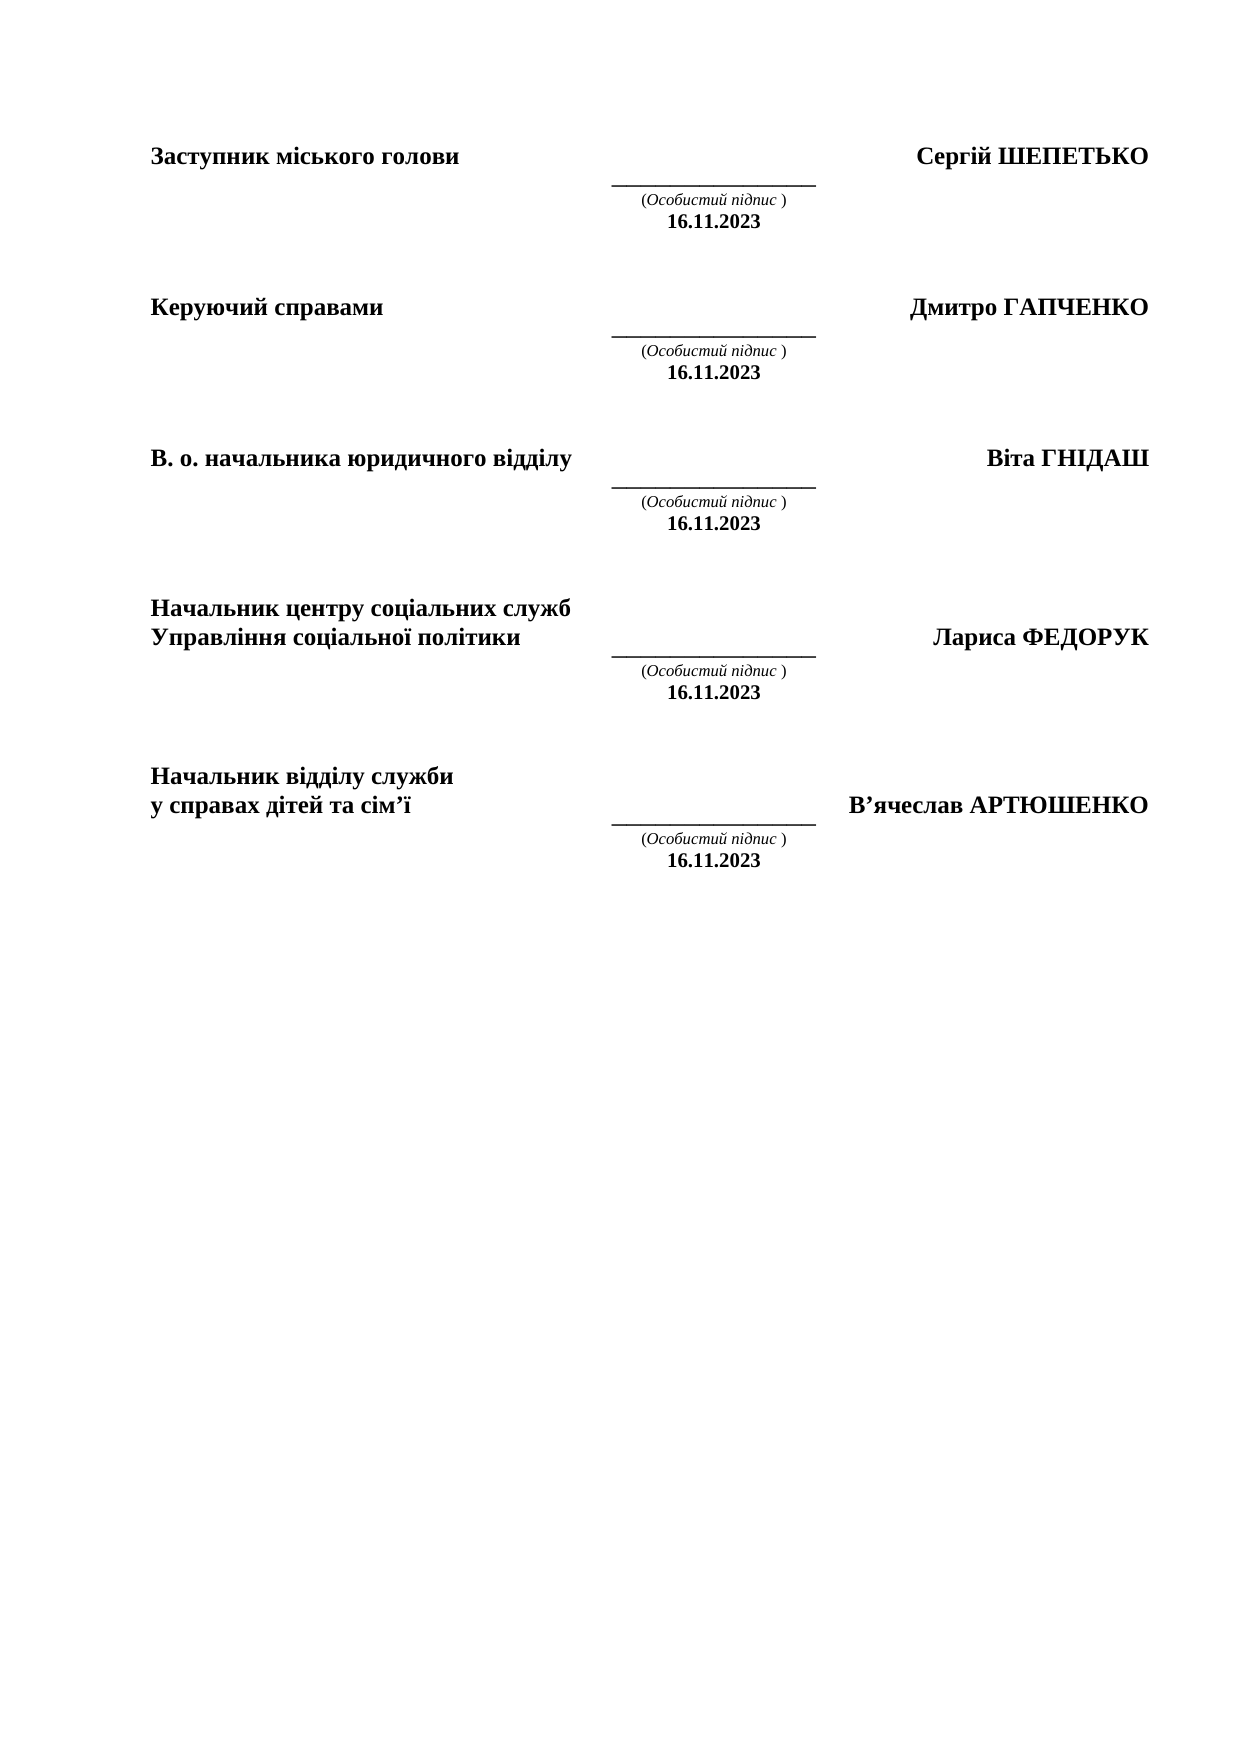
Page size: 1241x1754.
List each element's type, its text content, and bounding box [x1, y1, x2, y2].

table_cell ______________ (Особистий підпис ) 16.11.2023 [596, 761, 831, 929]
table_header ______________ (Особистий підпис ) 16.11.2023 [596, 141, 831, 292]
table_cell ______________ (Особистий підпис ) 16.11.2023 [596, 594, 831, 761]
table_cell В’ячеслав АРТЮШЕНКО [831, 761, 1160, 929]
table_cell Начальник відділу служби у справах дітей та сім’ї [139, 761, 596, 929]
table_cell Дмитро ГАПЧЕНКО [831, 292, 1160, 443]
table_cell Начальник центру соціальних служб Управління соціальної політики [139, 594, 596, 761]
table_cell В. о. начальника юридичного відділу [139, 443, 596, 593]
table_cell Віта ГНІДАШ [831, 443, 1160, 593]
table_header Сергій ШЕПЕТЬКО [831, 141, 1160, 292]
table_cell ______________ (Особистий підпис ) 16.11.2023 [596, 443, 831, 593]
table_cell ______________ (Особистий підпис ) 16.11.2023 [596, 292, 831, 443]
table_header Заступник міського голови [139, 141, 596, 292]
table_cell Лариса ФЕДОРУК [831, 594, 1160, 761]
table_cell Керуючий справами [139, 292, 596, 443]
